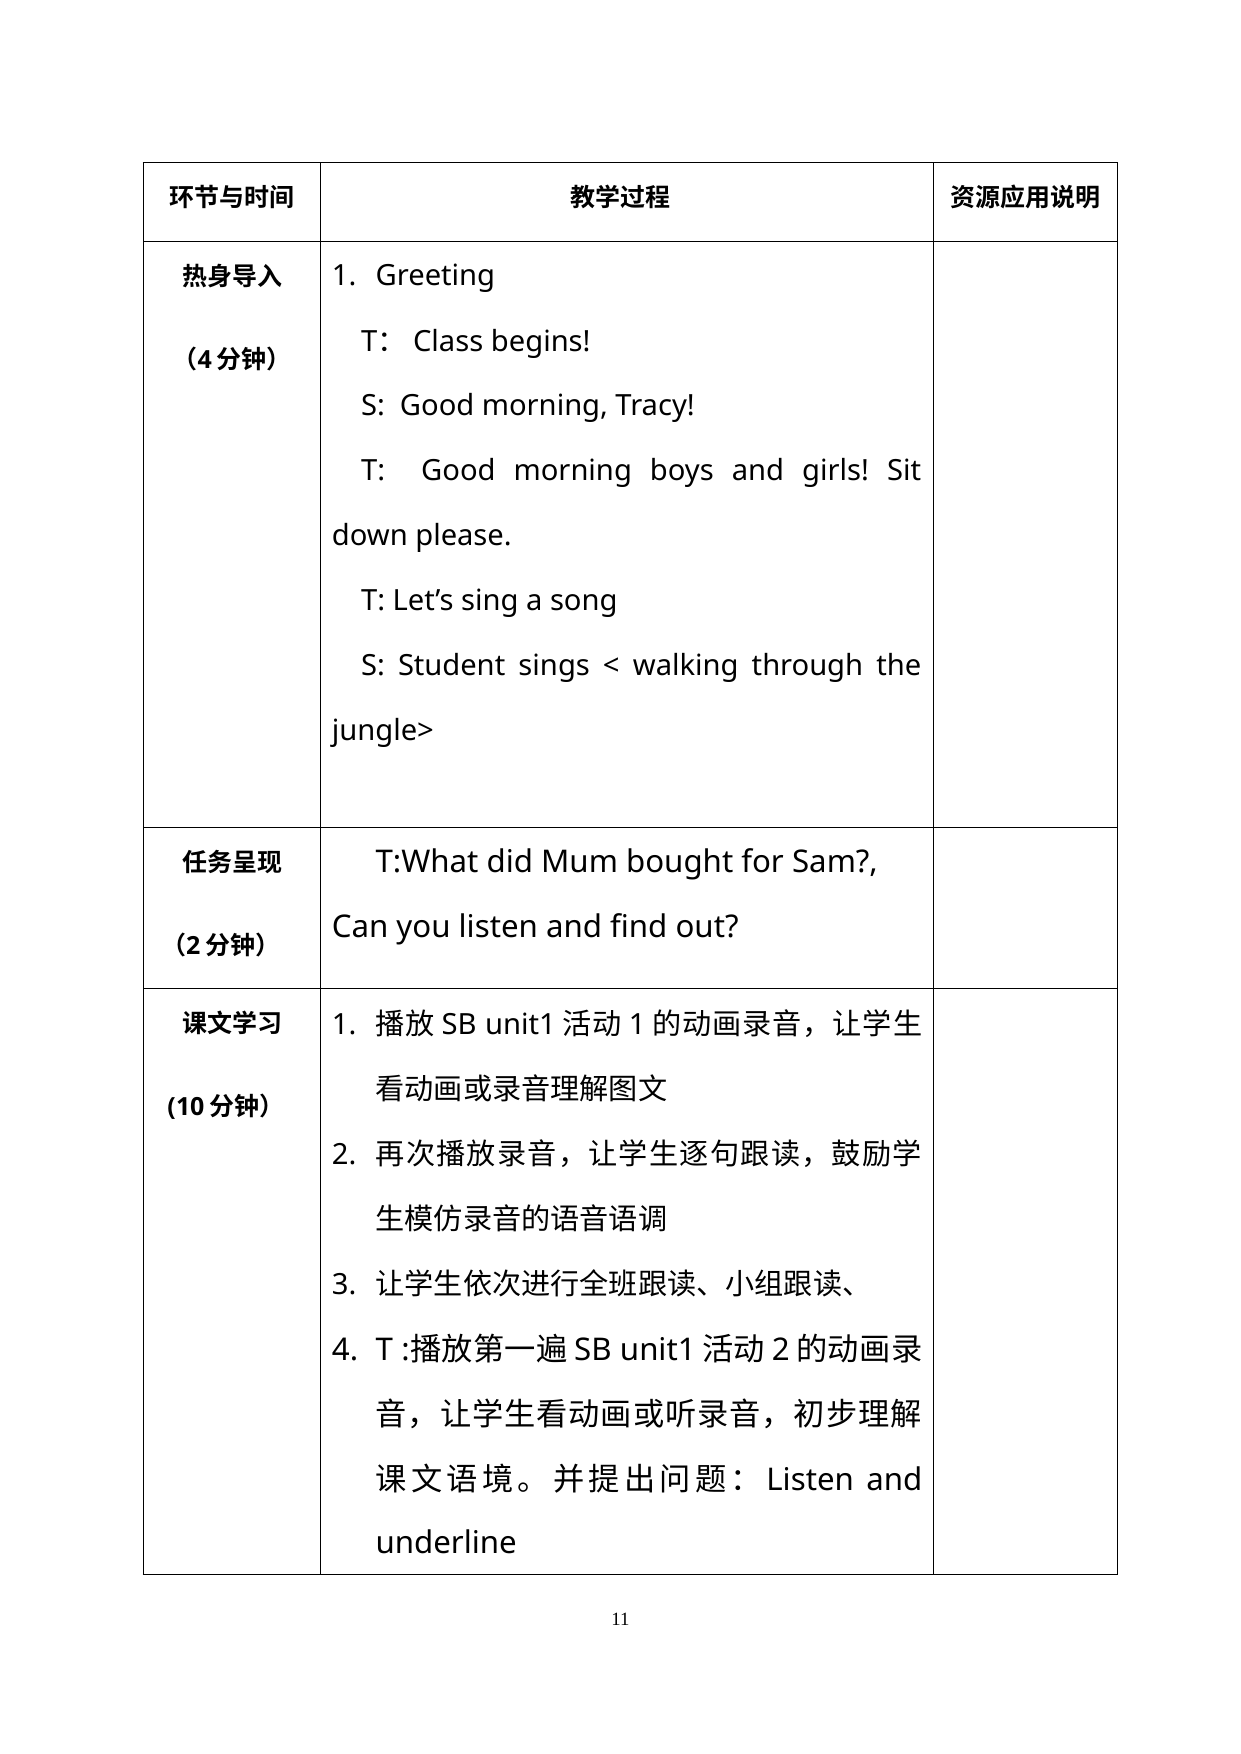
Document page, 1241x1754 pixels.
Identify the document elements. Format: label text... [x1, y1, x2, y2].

table_cell 教学过程 [321, 163, 933, 241]
table_cell [934, 828, 1117, 988]
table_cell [321, 989, 933, 1574]
table_cell 热身导入 （4分钟） [144, 242, 320, 827]
table_cell 任务呈现 （2分钟） [144, 828, 320, 988]
table_cell T:What did Mum bought for Sam?, Can you listen and find out? [321, 828, 933, 988]
table_cell 环节与时间 [144, 163, 320, 241]
table_cell 课文学习 (10分钟） [144, 989, 320, 1574]
table_cell Greeting T： Class begins! S: Good morning, Tracy! T: Good morning boys and girls! Sit down please. T: Let’s sing a song S: Student sings < walking through the jungle> [321, 242, 933, 827]
table_cell 资源应用说明 [934, 163, 1117, 241]
table_cell [934, 242, 1117, 827]
table_cell [934, 989, 1117, 1574]
